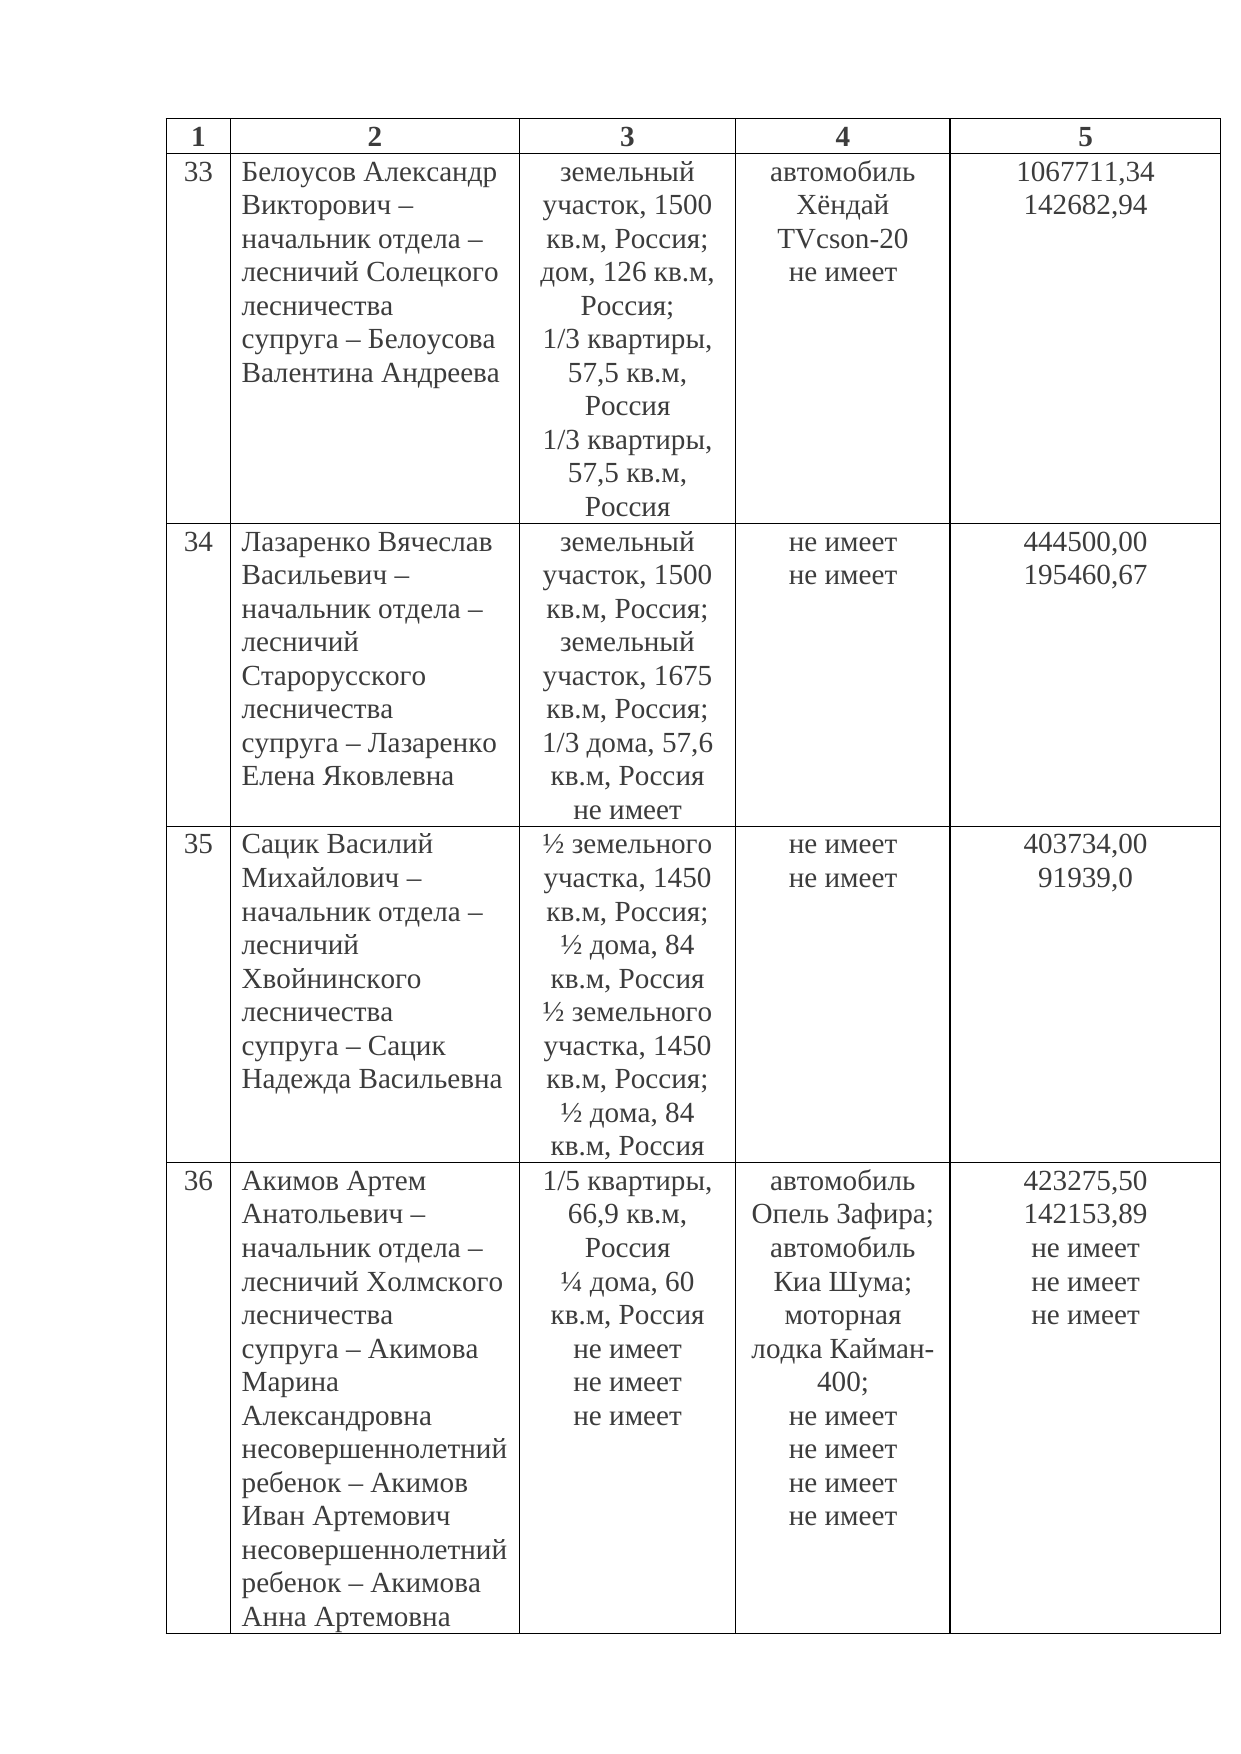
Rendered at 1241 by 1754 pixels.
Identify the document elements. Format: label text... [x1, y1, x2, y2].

table_cell 403734,00 91939,0 [951, 827, 1220, 1162]
table_header 4 [736, 119, 949, 153]
table_cell 34 [167, 524, 230, 826]
table_cell автомобиль Хёндай TVcson-20 не имеет [736, 154, 949, 523]
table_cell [951, 1163, 1220, 1633]
table_cell 444500,00 195460,67 [951, 524, 1220, 826]
table_cell 36 [167, 1163, 230, 1633]
table_cell 1067711,34 142682,94 [951, 154, 1220, 523]
table_cell Сацик Василий Михайлович – начальник отдела – лесничий Хвойнинского лесничества супруга – Сацик Надежда Васильевна [231, 827, 519, 1162]
table_cell Лазаренко Вячеслав Васильевич – начальник отдела – лесничий Старорусского лесничества супруга – Лазаренко Елена Яковлевна [231, 524, 519, 826]
table_header 1 [167, 119, 230, 153]
table_cell не имеет не имеет [736, 827, 949, 1162]
table_header 5 [951, 119, 1220, 153]
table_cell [231, 1163, 519, 1633]
table_cell 33 [167, 154, 230, 523]
table_cell не имеет не имеет [736, 524, 949, 826]
table_header 2 [231, 119, 519, 153]
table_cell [520, 1163, 735, 1633]
table_header 3 [520, 119, 735, 153]
table_cell земельный участок, 1500 кв.м, Россия; дом, 126 кв.м, Россия; 1/3 квартиры, 57,5 кв.м, Россия 1/3 квартиры, 57,5 кв.м, Россия [520, 154, 735, 523]
table_cell 35 [167, 827, 230, 1162]
table_cell ½ земельного участка, 1450 кв.м, Россия; ½ дома, 84 кв.м, Россия ½ земельного участка, 1450 кв.м, Россия; ½ дома, 84 кв.м, Россия [520, 827, 735, 1162]
table_cell земельный участок, 1500 кв.м, Россия; земельный участок, 1675 кв.м, Россия; 1/3 дома, 57,6 кв.м, Россия не имеет [520, 524, 735, 826]
table_cell Белоусов Александр Викторович – начальник отдела – лесничий Солецкого лесничества супруга – Белоусова Валентина Андреева [231, 154, 519, 523]
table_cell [736, 1163, 949, 1633]
